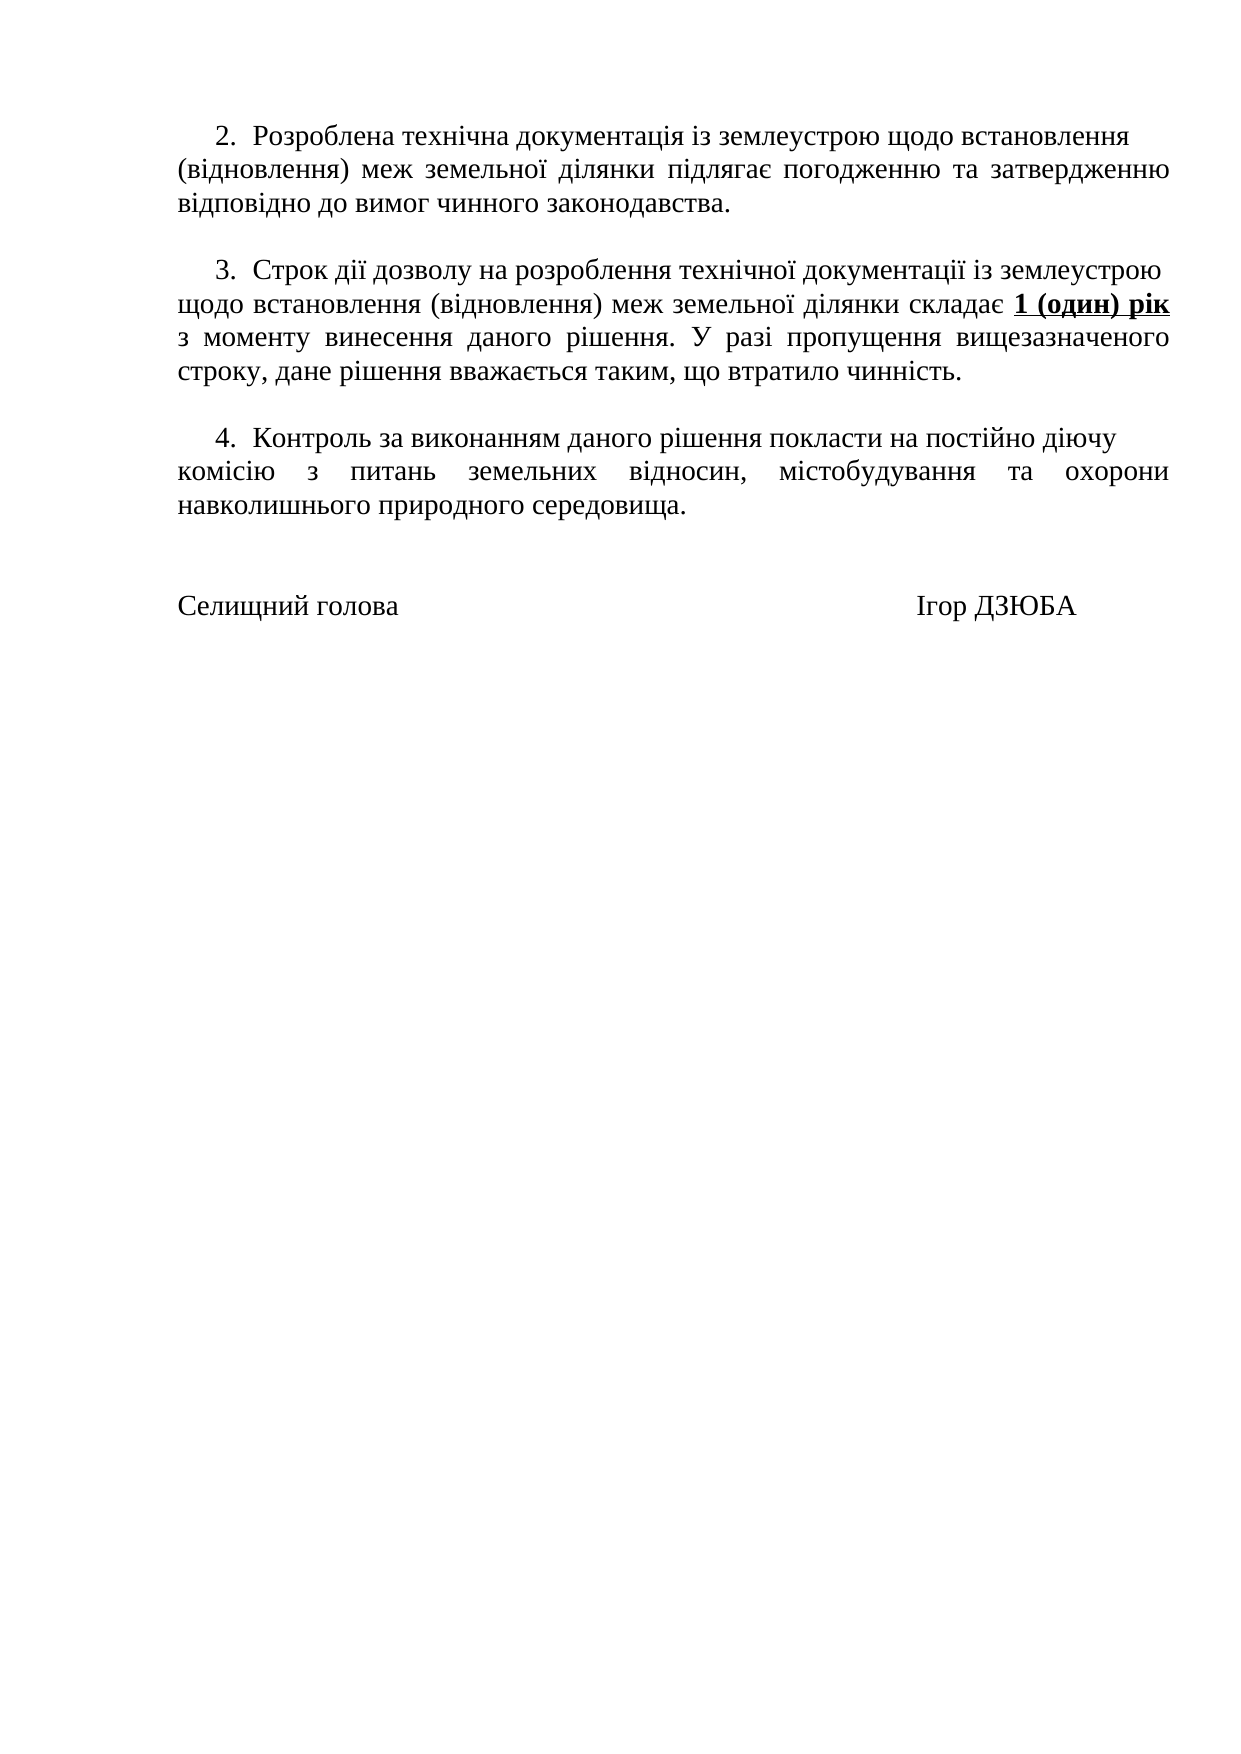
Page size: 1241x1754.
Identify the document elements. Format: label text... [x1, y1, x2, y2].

text Селищний голова Ігор ДЗЮБА [177, 588, 1181, 621]
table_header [166, 118, 1181, 588]
